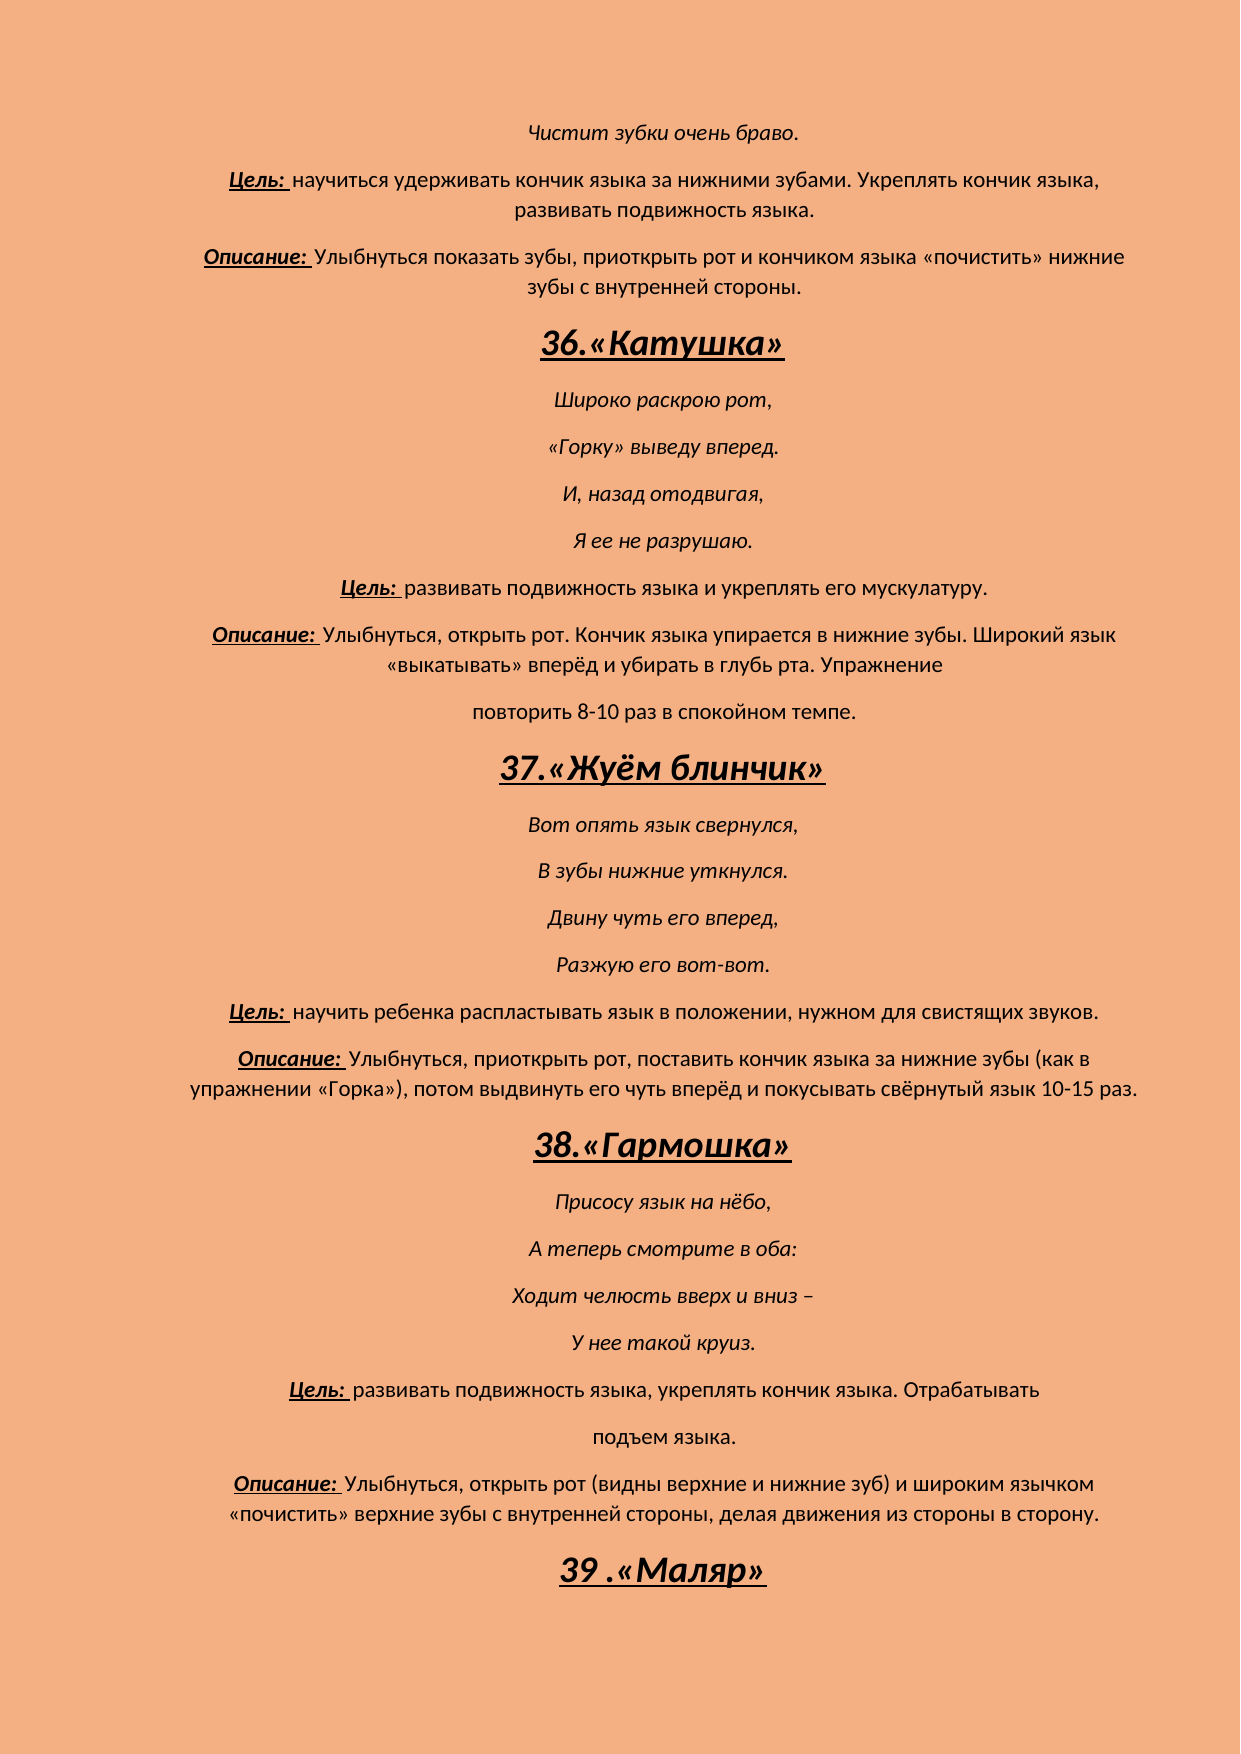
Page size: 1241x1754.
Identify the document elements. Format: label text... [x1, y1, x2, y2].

text 37.«Жуём блинчик» [177, 744, 1152, 789]
text Чистит зубки очень браво. [177, 118, 1152, 146]
text повторить 8-10 раз в спокойном темпе. [177, 697, 1152, 725]
text 36.«Катушка» [177, 319, 1152, 365]
text Описание: Улыбнуться, приоткрыть рот, поставить кончик языка за нижние зубы (как в упражнении «Горка»), потом выдвинуть его чуть вперёд и покусывать свёрнутый язык 10-15 раз. [177, 1044, 1152, 1102]
text Разжую его вот-вот. [177, 950, 1152, 978]
text А теперь смотрите в оба: [177, 1234, 1152, 1262]
text 39 .«Маляр» [177, 1546, 1152, 1592]
text Вот опять язык свернулся, [177, 810, 1152, 838]
text Цель: развивать подвижность языка и укреплять его мускулатуру. [177, 573, 1152, 601]
text Ходит челюсть вверх и вниз – [177, 1281, 1152, 1309]
text Двину чуть его вперед, [177, 903, 1152, 932]
text Цель: научить ребенка распластывать язык в положении, нужном для свистящих звуков. [177, 997, 1152, 1025]
text У нее такой круиз. [177, 1328, 1152, 1356]
text 38.«Гармошка» [177, 1121, 1152, 1167]
text Я ее не разрушаю. [177, 526, 1152, 554]
text Присосу язык на нёбо, [177, 1187, 1152, 1215]
text И, назад отодвигая, [177, 479, 1152, 507]
text Цель: развивать подвижность языка, укреплять кончик языка. Отрабатывать [177, 1375, 1152, 1403]
text В зубы нижние уткнулся. [177, 857, 1152, 885]
text Цель: научиться удерживать кончик языка за нижними зубами. Укреплять кончик языка, развивать подвижность языка. [177, 165, 1152, 223]
text подъем языка. [177, 1422, 1152, 1450]
text «Горку» выведу вперед. [177, 432, 1152, 460]
text Описание: Улыбнуться, открыть рот. Кончик языка упирается в нижние зубы. Широкий язык «выкатывать» вперёд и убирать в глубь рта. Упражнение [177, 620, 1152, 678]
text Описание: Улыбнуться, открыть рот (видны верхние и нижние зуб) и широким язычком «почистить» верхние зубы с внутренней стороны, делая движения из стороны в сторону. [177, 1469, 1152, 1527]
text Широко раскрою рот, [177, 385, 1152, 413]
text Описание: Улыбнуться показать зубы, приоткрыть рот и кончиком языка «почистить» нижние зубы с внутренней стороны. [177, 242, 1152, 300]
